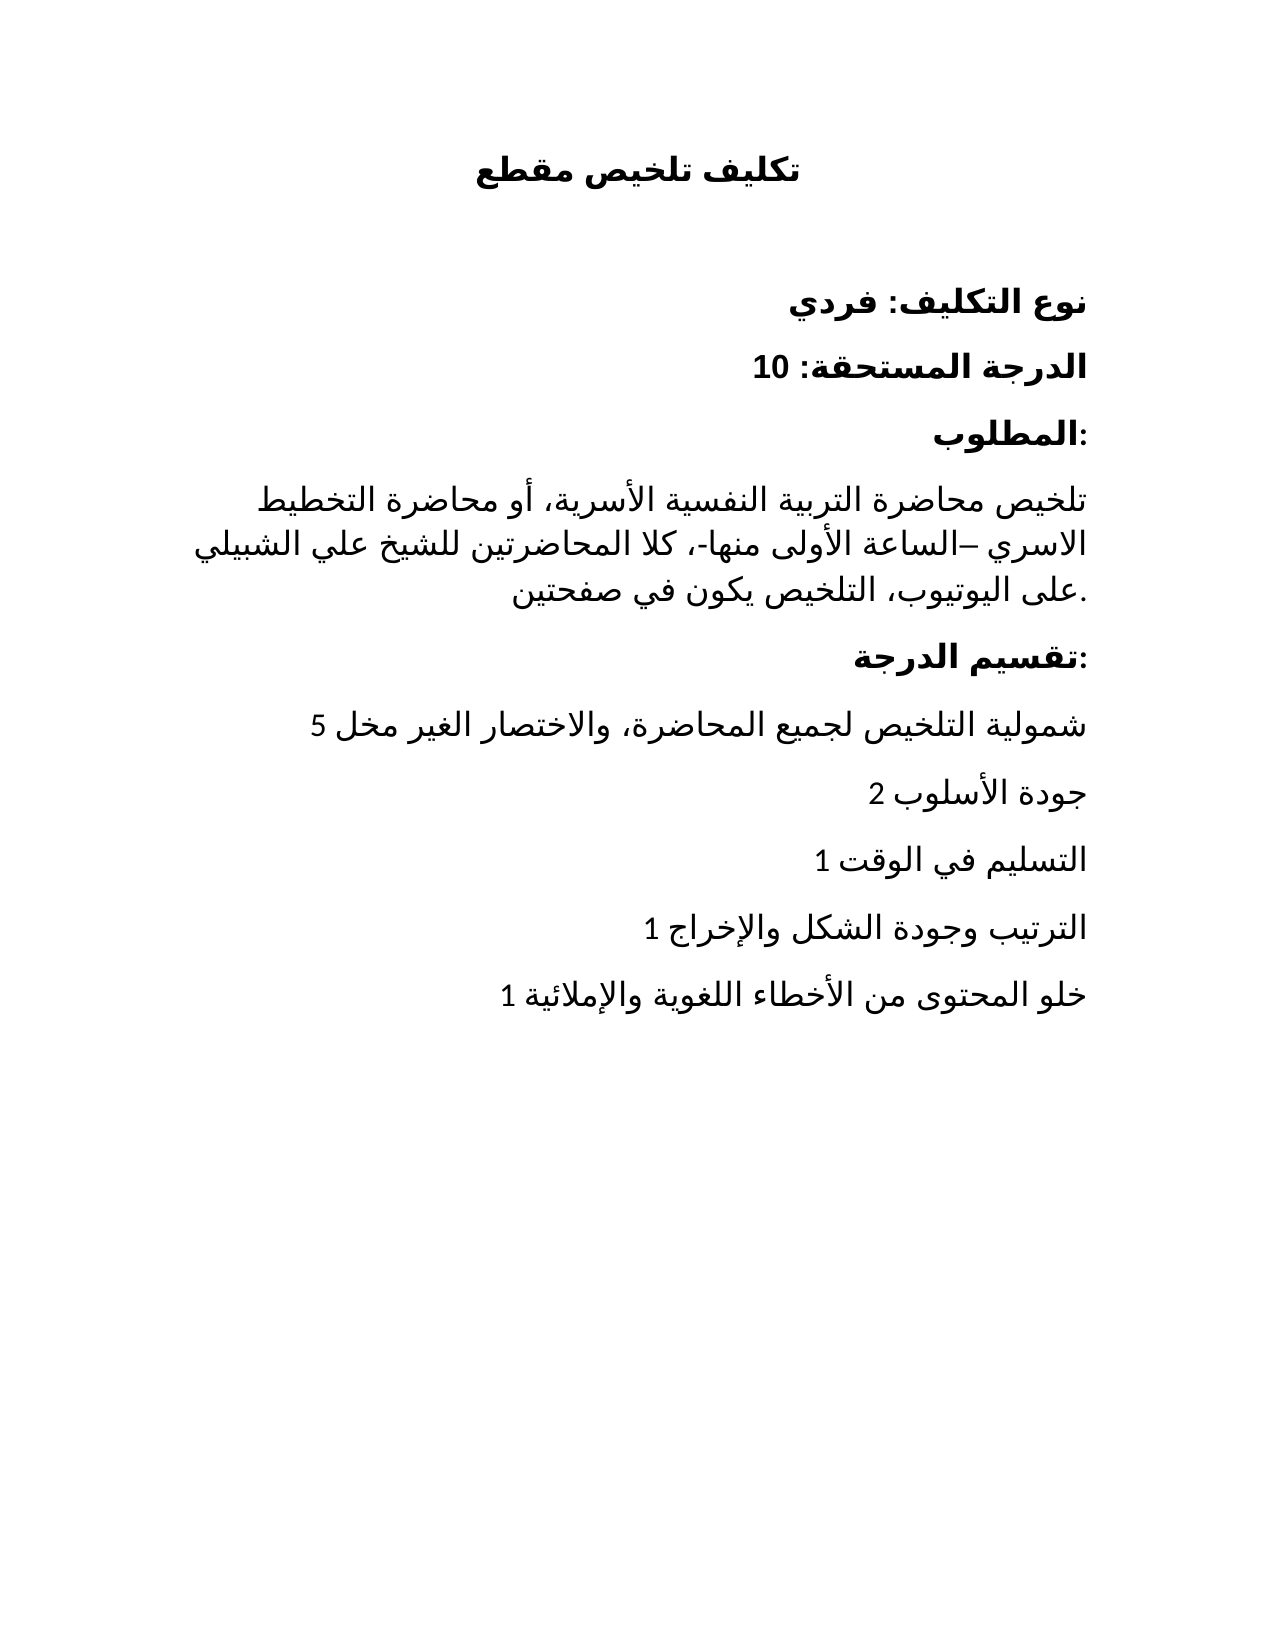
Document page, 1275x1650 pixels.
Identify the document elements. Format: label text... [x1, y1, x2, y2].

text الدرجة المستحقة: 10 [187, 348, 1087, 386]
text المطلوب: [187, 413, 1087, 453]
text 1 الترتيب وجودة الشكل والإخراج [187, 907, 1087, 948]
text نوع التكليف: فردي [187, 283, 1087, 321]
text 1 خلو المحتوى من الأخطاء اللغوية والإملائية [187, 974, 1087, 1015]
text تكليف تلخيص مقطع [187, 150, 1087, 188]
text تقسيم الدرجة: [187, 636, 1087, 677]
text 2 جودة الأسلوب [187, 772, 1087, 812]
text 5 شمولية التلخيص لجميع المحاضرة، والاختصار الغير مخل [187, 704, 1087, 745]
text تلخيص محاضرة التربية النفسية الأسرية، أو محاضرة التخطيط الاسري –الساعة الأولى منها-، كلا المحاضرتين للشيخ علي الشبيلي على اليوتيوب، التلخيص يكون في صفحتين. [187, 480, 1087, 609]
text 1 التسليم في الوقت [187, 839, 1087, 880]
